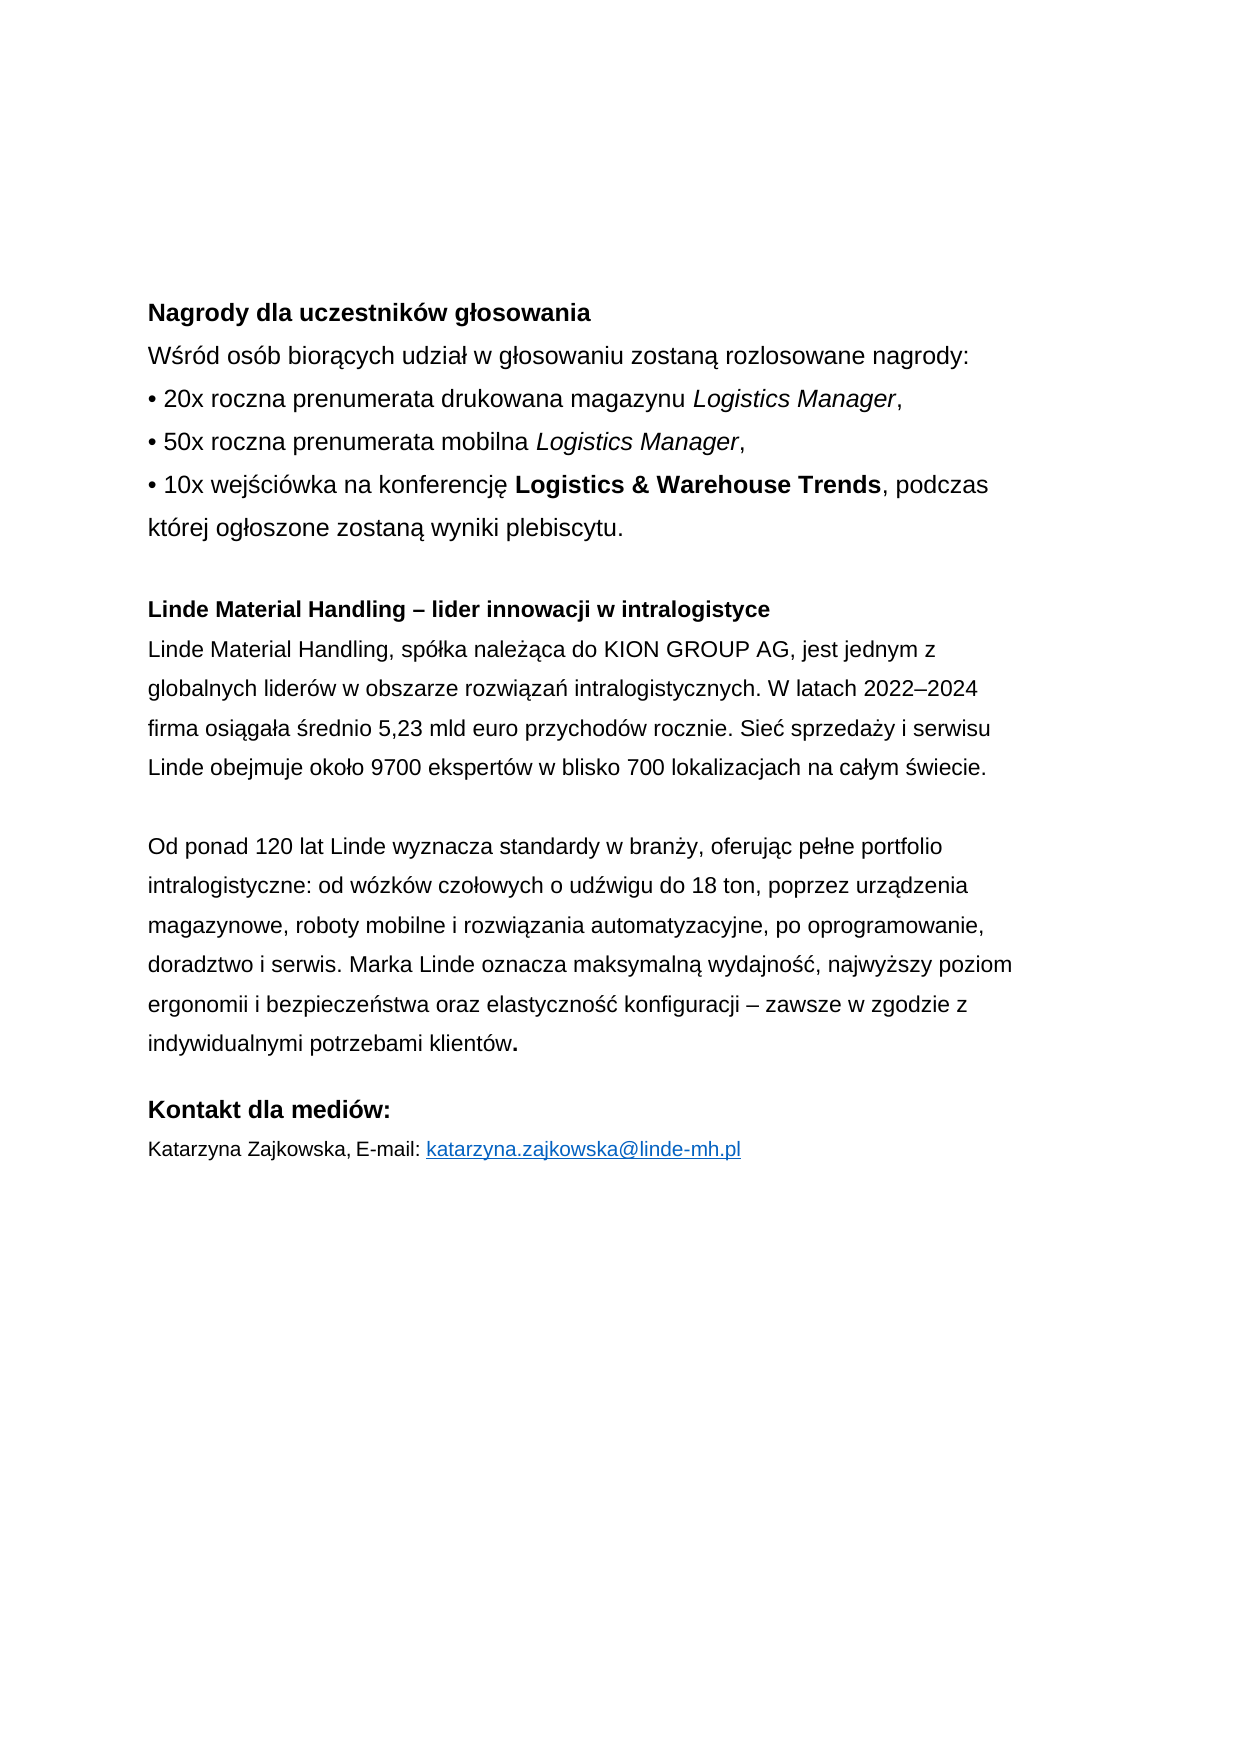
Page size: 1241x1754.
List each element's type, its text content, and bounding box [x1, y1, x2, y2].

text Katarzyna Zajkowska, E-mail: katarzyna.zajkowska@linde-mh.pl [148, 1137, 1019, 1161]
text Linde Material Handling, spółka należąca do KION GROUP AG, jest jednym z globalnych liderów w obszarze rozwiązań intralogistycznych. W latach 2022–2024 firma osiągała średnio 5,23 mld euro przychodów rocznie. Sieć sprzedaży i serwisu Linde obejmuje około 9700 ekspertów w blisko 700 lokalizacjach na całym świecie. [148, 636, 1019, 780]
text Nagrody dla uczestników głosowania [148, 298, 1019, 327]
subtitle Kontakt dla mediów: [148, 1095, 1019, 1123]
text Od ponad 120 lat Linde wyznacza standardy w branży, oferując pełne portfolio intralogistyczne: od wózków czołowych o udźwigu do 18 ton, poprzez urządzenia magazynowe, roboty mobilne i rozwiązania automatyzacyjne, po oprogramowanie, doradztwo i serwis. Marka Linde oznacza maksymalną wydajność, najwyższy poziom ergonomii i bezpieczeństwa oraz elastyczność konfiguracji – zawsze w zgodzie z indywidualnymi potrzebami klientów. [148, 833, 1019, 1057]
text Wśród osób biorących udział w głosowaniu zostaną rozlosowane nagrody: • 20x roczna prenumerata drukowana magazynu Logistics Manager, • 50x roczna prenumerata mobilna Logistics Manager, • 10x wejściówka na konferencję Logistics & Warehouse Trends, podczas której ogłoszone zostaną wyniki plebiscytu. [148, 341, 1019, 542]
text Linde Material Handling – lider innowacji w intralogistyce [148, 596, 1019, 622]
